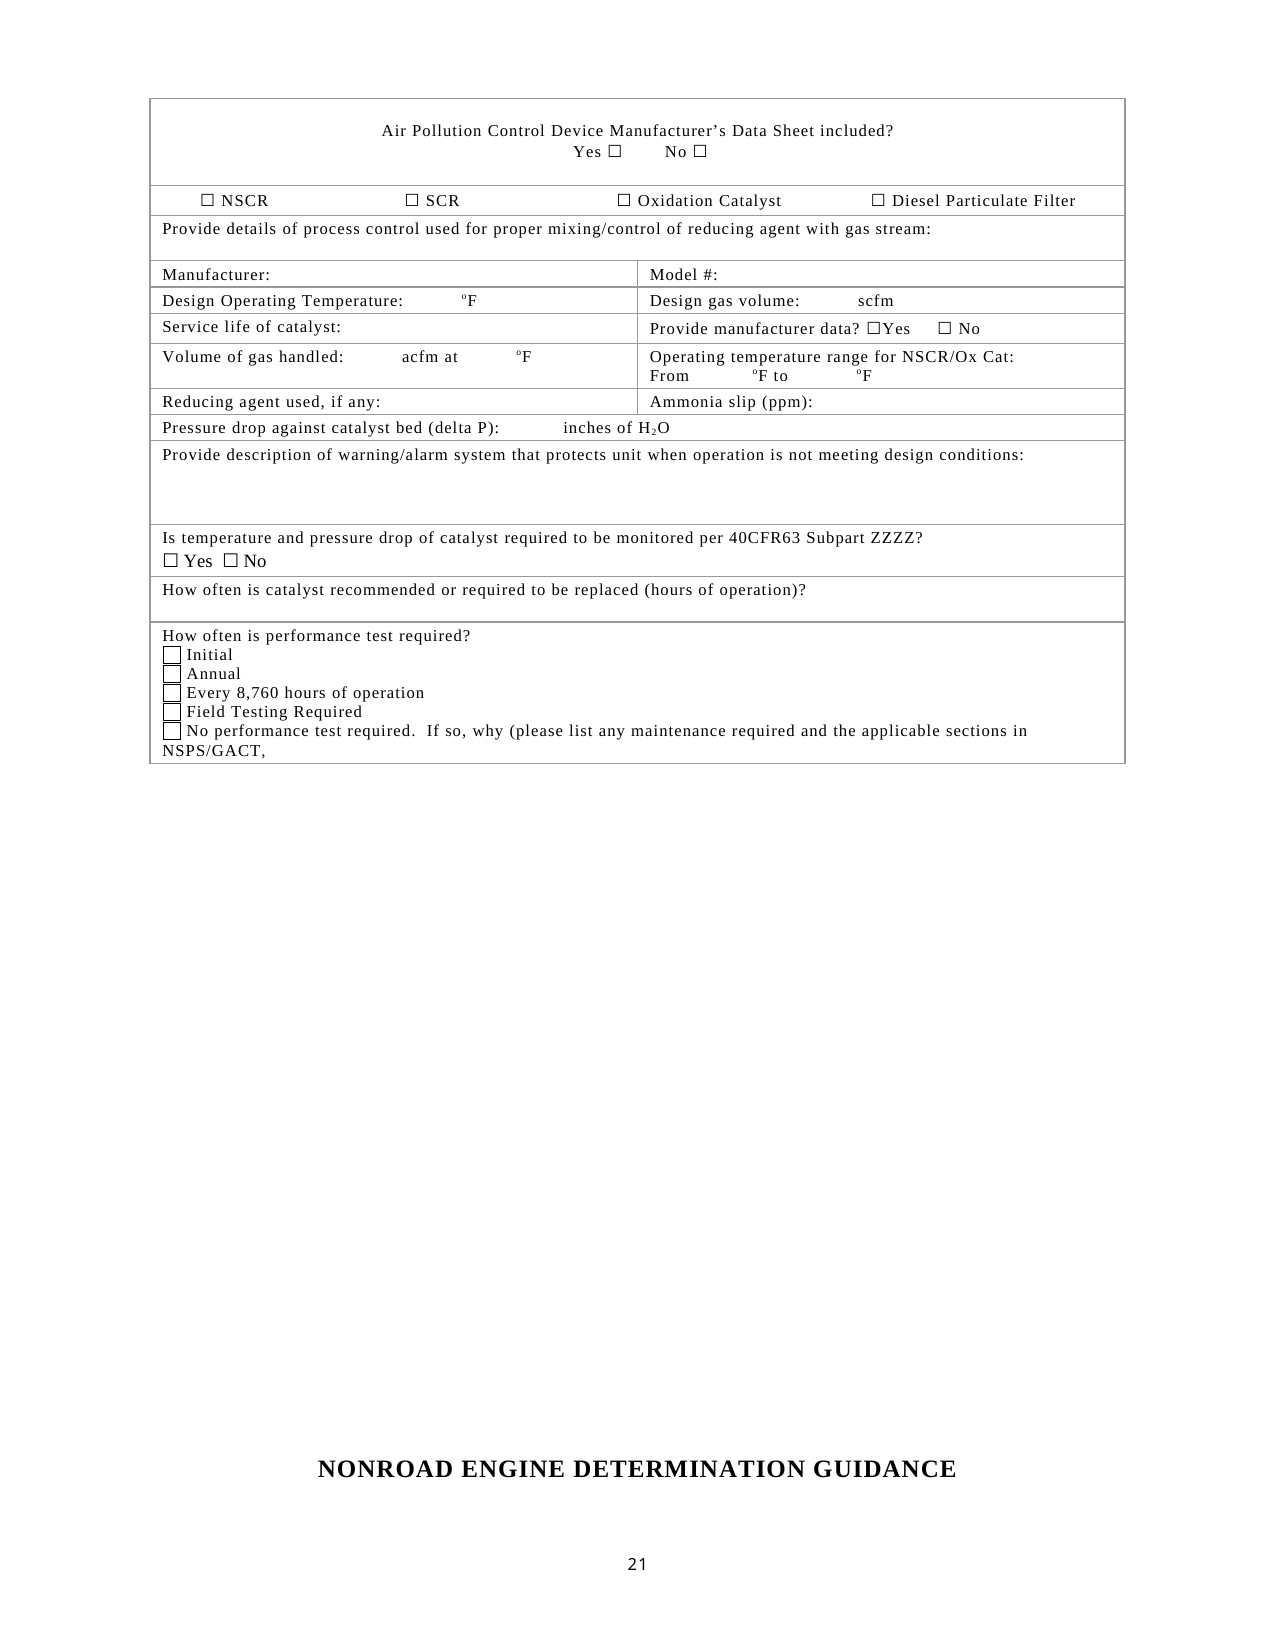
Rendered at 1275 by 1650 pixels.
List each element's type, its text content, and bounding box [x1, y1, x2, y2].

table_cell Model #: [638, 261, 1124, 286]
table_cell Pressure drop against catalyst bed (delta P): inches of H2O [151, 415, 1124, 440]
table_cell Provide details of process control used for proper mixing/control of reducing agent with gas stream: [151, 216, 1124, 260]
table_cell Design gas volume: scfm [638, 288, 1124, 313]
text NONROAD ENGINE DETERMINATION GUIDANCE [120, 1454, 1155, 1482]
table_cell Provide manufacturer data? Yes No [638, 314, 1124, 342]
table_cell Volume of gas handled: acfm at oF [151, 344, 637, 388]
table_cell Manufacturer: [151, 261, 637, 286]
table_cell Service life of catalyst: [151, 314, 637, 342]
table_cell Ammonia slip (ppm): [638, 389, 1124, 414]
table_cell Provide description of warning/alarm system that protects unit when operation is not meeting design conditions: [151, 441, 1124, 524]
table_cell Is temperature and pressure drop of catalyst required to be monitored per 40CFR63 Subpart ZZZZ? Yes No [151, 525, 1124, 576]
table_cell Design Operating Temperature: oF [151, 288, 637, 313]
table_cell Air Pollution Control Device Manufacturer’s Data Sheet included? Yes No [151, 99, 1124, 185]
table_cell NSCR SCR Oxidation Catalyst Diesel Particulate Filter [151, 186, 1124, 215]
table_cell How often is catalyst recommended or required to be replaced (hours of operation)? [151, 577, 1124, 621]
table_cell Operating temperature range for NSCR/Ox Cat: From oF to oF [638, 344, 1124, 388]
table_cell Reducing agent used, if any: [151, 389, 637, 414]
table_cell How often is performance test required? Initial Annual Every 8,760 hours of operation Field Testing Required No performance test required. If so, why (please list any maintenance required and the applicable sections in NSPS/GACT, [151, 623, 1124, 763]
